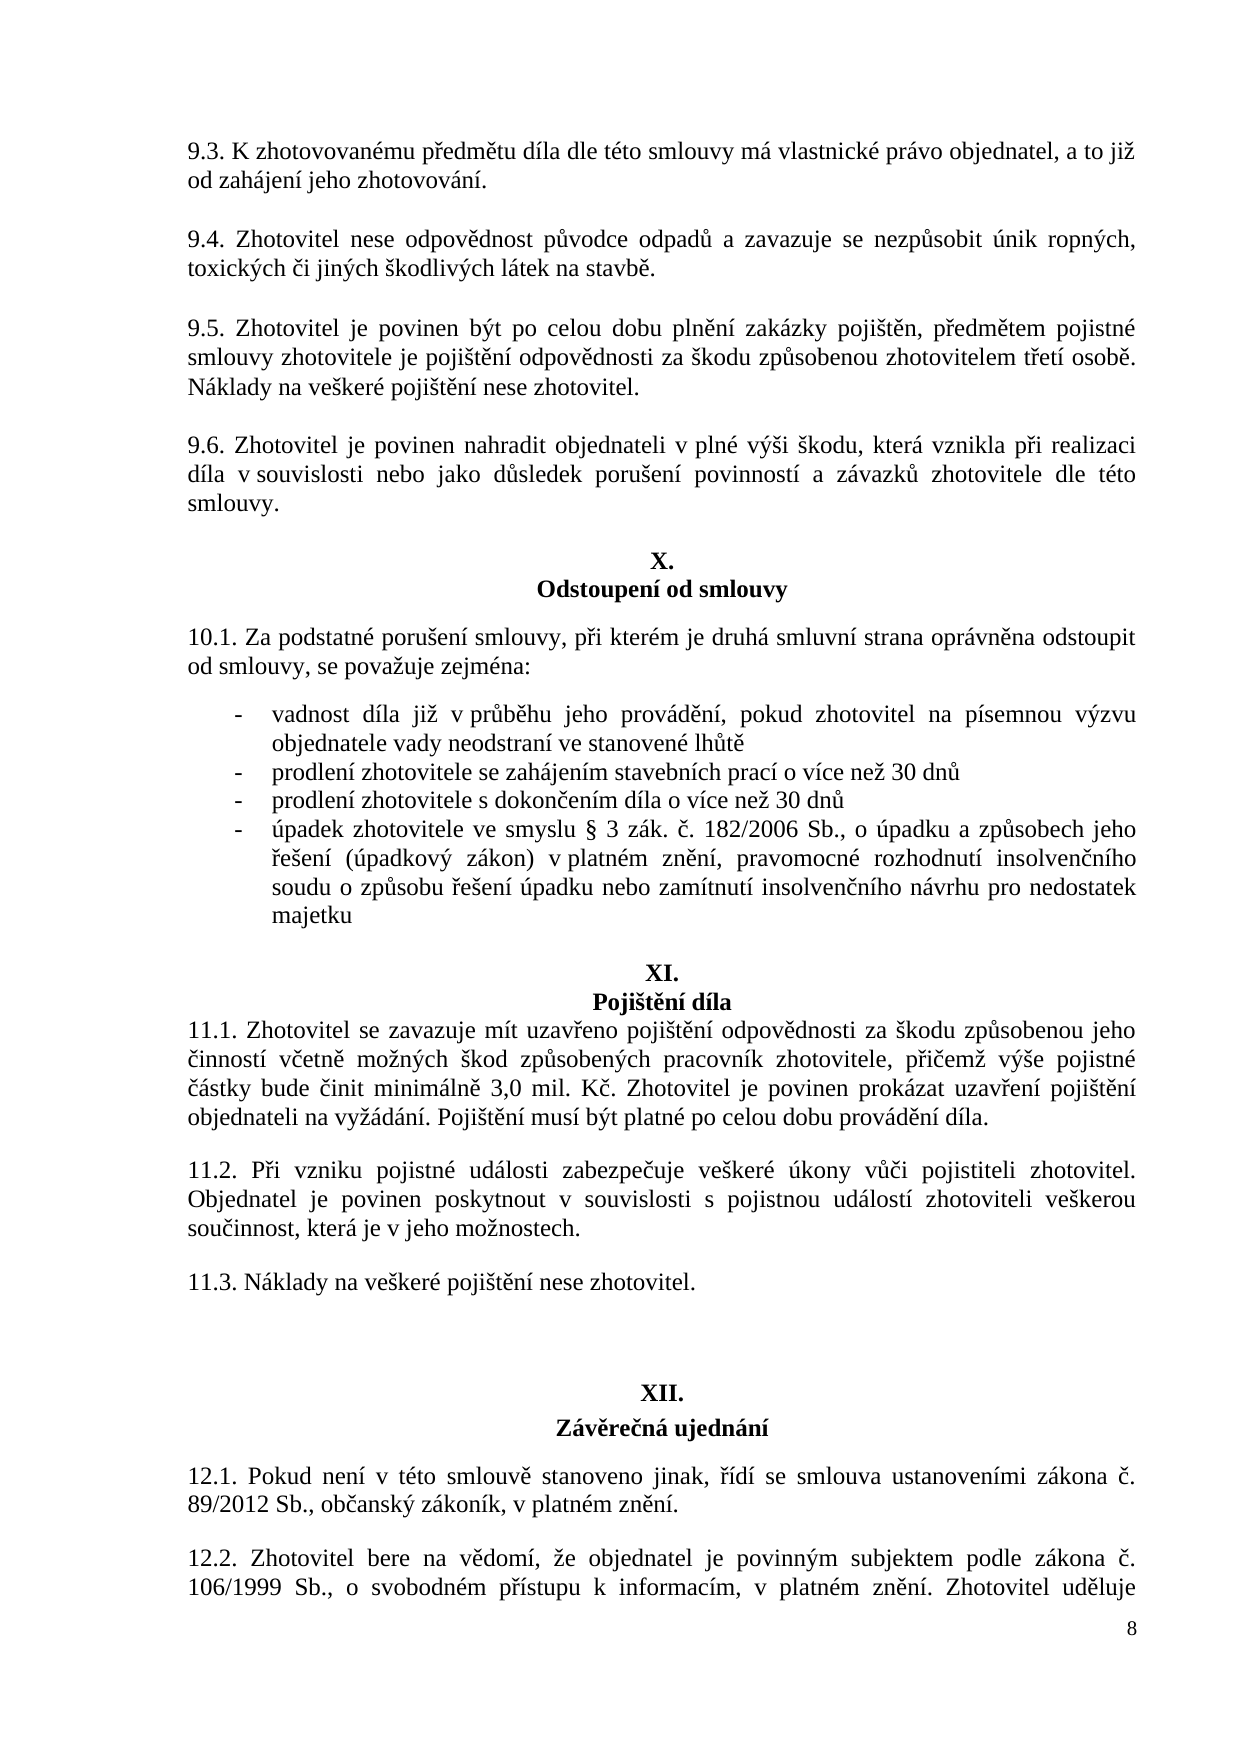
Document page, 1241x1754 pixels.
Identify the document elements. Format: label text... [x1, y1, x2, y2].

text 9.4. Zhotovitel nese odpovědnost původce odpadů a zavazuje se nezpůsobit únik ropných, toxických či jiných škodlivých látek na stavbě. [187, 223, 1137, 282]
text Závěrečná ujednání [187, 1413, 1137, 1442]
text 9.3. K zhotovovanému předmětu díla dle této smlouvy má vlastnické právo objednatel, a to již od zahájení jeho zhotovování. [187, 136, 1137, 194]
text 11.2. Při vzniku pojistné události zabezpečuje veškeré úkony vůči pojistiteli zhotovitel. Objednatel je povinen poskytnout v souvislosti s pojistnou událostí zhotoviteli veškerou součinnost, která je v jeho možnostech. [187, 1155, 1137, 1242]
text Odstoupení od smlouvy [187, 574, 1137, 603]
list vadnost díla již v průběhu jeho provádění, pokud zhotovitel na písemnou výzvu objednatele vady neodstraní ve stanovené lhůtě [234, 699, 1137, 757]
list prodlení zhotovitele s dokončením díla o více než 30 dnů [234, 785, 1137, 814]
list prodlení zhotovitele se zahájením stavebních prací o více než 30 dnů [234, 757, 1137, 785]
text 11.1. Zhotovitel se zavazuje mít uzavřeno pojištění odpovědnosti za škodu způsobenou jeho činností včetně možných škod způsobených pracovník zhotovitele, přičemž výše pojistné částky bude činit minimálně 3,0 mil. Kč. Zhotovitel je povinen prokázat uzavření pojištění objednateli na vyžádání. Pojištění musí být platné po celou dobu provádění díla. [187, 1015, 1137, 1130]
text 12.1. Pokud není v této smlouvě stanoveno jinak, řídí se smlouva ustanoveními zákona č. 89/2012 Sb., občanský zákoník, v platném znění. [187, 1461, 1137, 1518]
text X. [187, 546, 1137, 574]
text XII. [187, 1378, 1137, 1407]
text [187, 1543, 1137, 1601]
text 9.5. Zhotovitel je povinen být po celou dobu plnění zakázky pojištěn, předmětem pojistné smlouvy zhotovitele je pojištění odpovědnosti za škodu způsobenou zhotovitelem třetí osobě. Náklady na veškeré pojištění nese zhotovitel. [187, 313, 1137, 400]
list úpadek zhotovitele ve smyslu § 3 zák. č. 182/2006 Sb., o úpadku a způsobech jeho řešení (úpadkový zákon) v platném znění, pravomocné rozhodnutí insolvenčního soudu o způsobu řešení úpadku nebo zamítnutí insolvenčního návrhu pro nedostatek majetku [234, 814, 1137, 929]
text XI. [187, 958, 1137, 987]
text 10.1. Za podstatné porušení smlouvy, při kterém je druhá smluvní strana oprávněna odstoupit od smlouvy, se považuje zejména: [187, 622, 1137, 680]
text 11.3. Náklady na veškeré pojištění nese zhotovitel. [187, 1267, 1137, 1295]
text Pojištění díla [187, 987, 1137, 1015]
text 9.6. Zhotovitel je povinen nahradit objednateli v plné výši škodu, která vznikla při realizaci díla v souvislosti nebo jako důsledek porušení povinností a závazků zhotovitele dle této smlouvy. [187, 429, 1137, 517]
